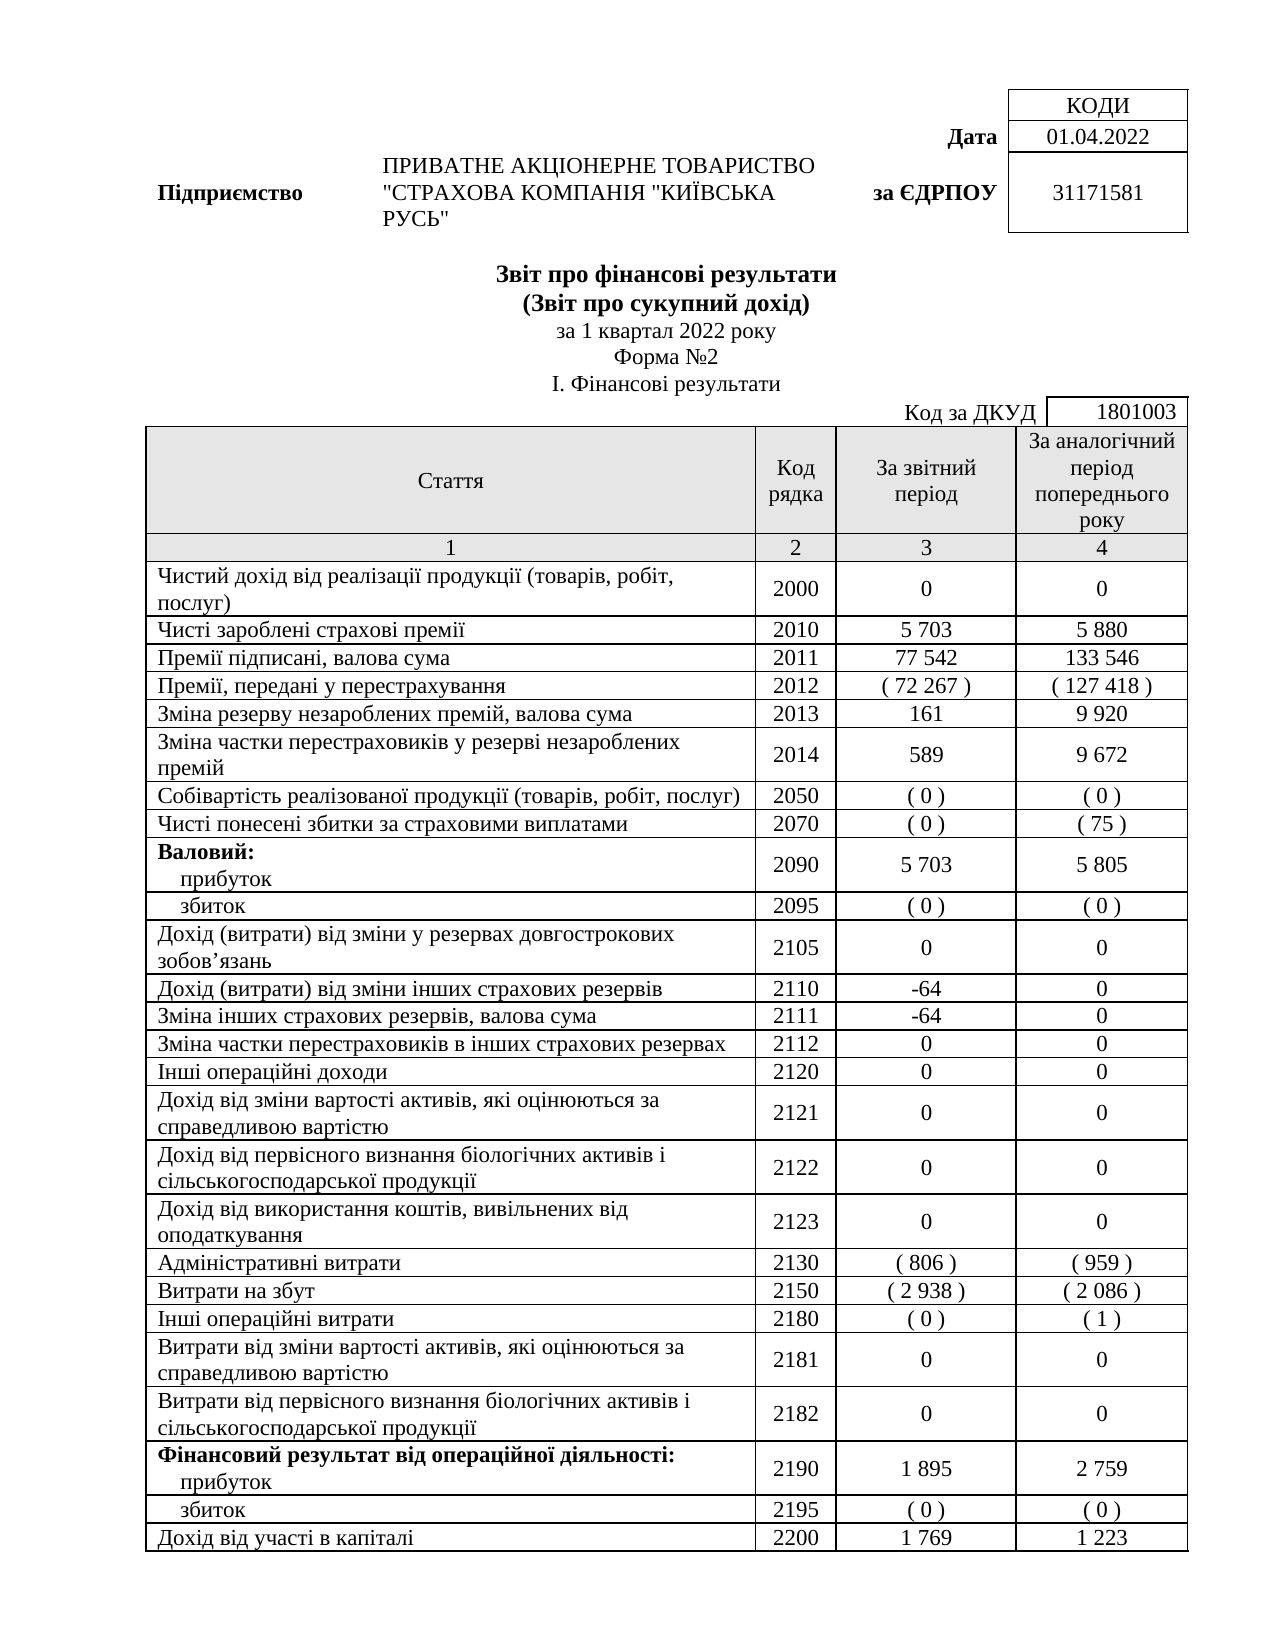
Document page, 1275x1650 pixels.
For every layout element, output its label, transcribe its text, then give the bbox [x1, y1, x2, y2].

table_cell 2090 [756, 838, 835, 891]
text Звіт про фінансові результати [146, 259, 1186, 288]
table_cell 1 [147, 534, 755, 561]
table_cell Зміна інших страхових резервів, валова сума [147, 1003, 755, 1029]
table_cell 31171581 [1009, 153, 1187, 232]
table_cell ( 127 418 ) [1017, 672, 1187, 699]
table_cell Дохід від первісного визнання біологічних активів і сільськогосподарської продукції [147, 1141, 755, 1193]
table_cell ( 806 ) [837, 1249, 1015, 1276]
table_cell 5 805 [1017, 838, 1187, 891]
table_cell 2150 [756, 1277, 835, 1303]
table_cell 0 [837, 1333, 1015, 1386]
table_cell Інші операційні доходи [147, 1058, 755, 1085]
table_cell 0 [1017, 562, 1187, 615]
table_header КОДИ [1009, 90, 1187, 120]
table_cell 77 542 [837, 645, 1015, 671]
text І. Фінансові результати [146, 370, 1186, 396]
table_cell 2195 [756, 1496, 835, 1522]
table_header Код за ДКУД [891, 396, 1046, 426]
table_cell 1 223 [1017, 1524, 1187, 1550]
table_cell 2012 [756, 672, 835, 699]
table_cell 2110 [756, 975, 835, 1001]
text Форма №2 [146, 343, 1186, 370]
table_cell 0 [837, 1387, 1015, 1440]
table_cell 1 769 [837, 1524, 1015, 1550]
table_cell 2120 [756, 1058, 835, 1085]
table_cell 2130 [756, 1249, 835, 1276]
table_cell 2105 [756, 921, 835, 973]
table_cell 2182 [756, 1387, 835, 1440]
table_cell Підприємство [146, 151, 371, 232]
table_cell За звітний період [837, 427, 1015, 533]
table_cell Адміністративні витрати [147, 1249, 755, 1276]
table_cell -64 [837, 975, 1015, 1001]
table_cell 2112 [756, 1031, 835, 1057]
table_cell 0 [837, 1058, 1015, 1085]
table_cell 4 [1017, 534, 1187, 561]
table_cell 2122 [756, 1141, 835, 1193]
table_cell 5 703 [837, 617, 1015, 643]
table_cell Фінансовий результат від операційної діяльності: прибуток [147, 1442, 755, 1494]
table_cell ( 1 ) [1017, 1305, 1187, 1331]
table_cell 2070 [756, 810, 835, 837]
table_cell ( 0 ) [837, 1305, 1015, 1331]
table_cell 0 [1017, 1086, 1187, 1139]
table_cell ( 72 267 ) [837, 672, 1015, 699]
table_cell 0 [1017, 1031, 1187, 1057]
table_header 1801003 [1048, 398, 1187, 426]
table_cell 161 [837, 700, 1015, 727]
table_cell Валовий: прибуток [147, 838, 755, 891]
table_cell 589 [837, 728, 1015, 781]
table_cell -64 [837, 1003, 1015, 1029]
table_cell збиток [147, 1496, 755, 1522]
table_cell Дата [836, 120, 1008, 151]
table_cell 9 920 [1017, 700, 1187, 727]
table_cell 9 672 [1017, 728, 1187, 781]
table_cell 2013 [756, 700, 835, 727]
text (Звіт про сукупний дохід) [146, 288, 1186, 317]
table_cell Зміна частки перестраховиків у резерві незароблених премій [147, 728, 755, 781]
table_cell Чисті понесені збитки за страховими виплатами [147, 810, 755, 837]
table_cell ( 75 ) [1017, 810, 1187, 837]
table_cell ( 959 ) [1017, 1249, 1187, 1276]
table_cell 0 [837, 1141, 1015, 1193]
table_cell ( 0 ) [837, 782, 1015, 809]
table_cell 2200 [756, 1524, 835, 1550]
table_cell 3 [837, 534, 1015, 561]
table_cell за ЄДРПОУ [836, 151, 1008, 232]
table_cell 2014 [756, 728, 835, 781]
table_cell Чисті зароблені страхові премії [147, 617, 755, 643]
table_cell 0 [837, 562, 1015, 615]
table_cell За аналогічний період попереднього року [1017, 427, 1187, 533]
table_cell 0 [1017, 1387, 1187, 1440]
table_cell 2 [756, 534, 835, 561]
table_cell 133 546 [1017, 645, 1187, 671]
table_cell ( 0 ) [837, 1496, 1015, 1522]
table_cell 0 [1017, 1333, 1187, 1386]
table_cell 0 [1017, 1058, 1187, 1085]
text за 1 квартал 2022 року [146, 317, 1186, 343]
table_cell Дохід від участі в капіталі [147, 1524, 755, 1550]
table_cell 5 880 [1017, 617, 1187, 643]
table_cell ( 0 ) [1017, 782, 1187, 809]
table_cell збиток [147, 893, 755, 919]
table_cell 2190 [756, 1442, 835, 1494]
table_cell 2011 [756, 645, 835, 671]
table_cell 2180 [756, 1305, 835, 1331]
table_cell ( 0 ) [837, 810, 1015, 837]
table_cell ( 0 ) [837, 893, 1015, 919]
table_cell ( 2 938 ) [837, 1277, 1015, 1303]
table_cell Зміна резерву незароблених премій, валова сума [147, 700, 755, 727]
table_cell ( 2 086 ) [1017, 1277, 1187, 1303]
table_cell Витрати від первісного визнання біологічних активів і сільськогосподарської продукції [147, 1387, 755, 1440]
table_cell Дохід (витрати) від зміни інших страхових резервів [147, 975, 755, 1001]
table_cell 2123 [756, 1195, 835, 1248]
table_cell 0 [1017, 1141, 1187, 1193]
table_cell 1 895 [837, 1442, 1015, 1494]
table_cell 0 [1017, 921, 1187, 973]
table_cell Собівартість реалізованої продукції (товарів, робіт, послуг) [147, 782, 755, 809]
table_cell Витрати на збут [147, 1277, 755, 1303]
table_cell 0 [1017, 975, 1187, 1001]
table_cell 0 [837, 1086, 1015, 1139]
table_cell 2010 [756, 617, 835, 643]
table_cell 0 [837, 1195, 1015, 1248]
table_cell Код рядка [756, 427, 835, 533]
table_cell 0 [837, 921, 1015, 973]
table_cell 2 759 [1017, 1442, 1187, 1494]
table_cell 5 703 [837, 838, 1015, 891]
table_cell 2050 [756, 782, 835, 809]
table_cell Зміна частки перестраховиків в інших страхових резервах [147, 1031, 755, 1057]
table_cell Стаття [147, 427, 755, 533]
table_cell 2000 [756, 562, 835, 615]
table_cell 2111 [756, 1003, 835, 1029]
table_cell 2181 [756, 1333, 835, 1386]
table_cell Премії підписані, валова сума [147, 645, 755, 671]
table_cell Чистий дохід від реалізації продукції (товарів, робіт, послуг) [147, 562, 755, 615]
table_cell Дохід від використання коштів, вивільнених від оподаткування [147, 1195, 755, 1248]
table_cell ( 0 ) [1017, 1496, 1187, 1522]
table_cell Дохід від зміни вартості активів, які оцінюються за справедливою вартістю [147, 1086, 755, 1139]
table_cell 0 [1017, 1003, 1187, 1029]
table_cell 0 [1017, 1195, 1187, 1248]
table_cell 2121 [756, 1086, 835, 1139]
table_cell 01.04.2022 [1009, 121, 1187, 151]
table_cell 2095 [756, 893, 835, 919]
table_cell Витрати від зміни вартості активів, які оцінюються за справедливою вартістю [147, 1333, 755, 1386]
table_cell Інші операційні витрати [147, 1305, 755, 1331]
table_cell ПРИВАТНЕ АКЦIОНЕРНЕ ТОВАРИСТВО "СТРАХОВА КОМПАНIЯ "КИЇВСЬКА РУСЬ" [371, 151, 836, 232]
table_cell ( 0 ) [1017, 893, 1187, 919]
table_cell 0 [837, 1031, 1015, 1057]
table_cell Дохід (витрати) від зміни у резервах довгострокових зобов’язань [147, 921, 755, 973]
table_cell Премії, передані у перестрахування [147, 672, 755, 699]
